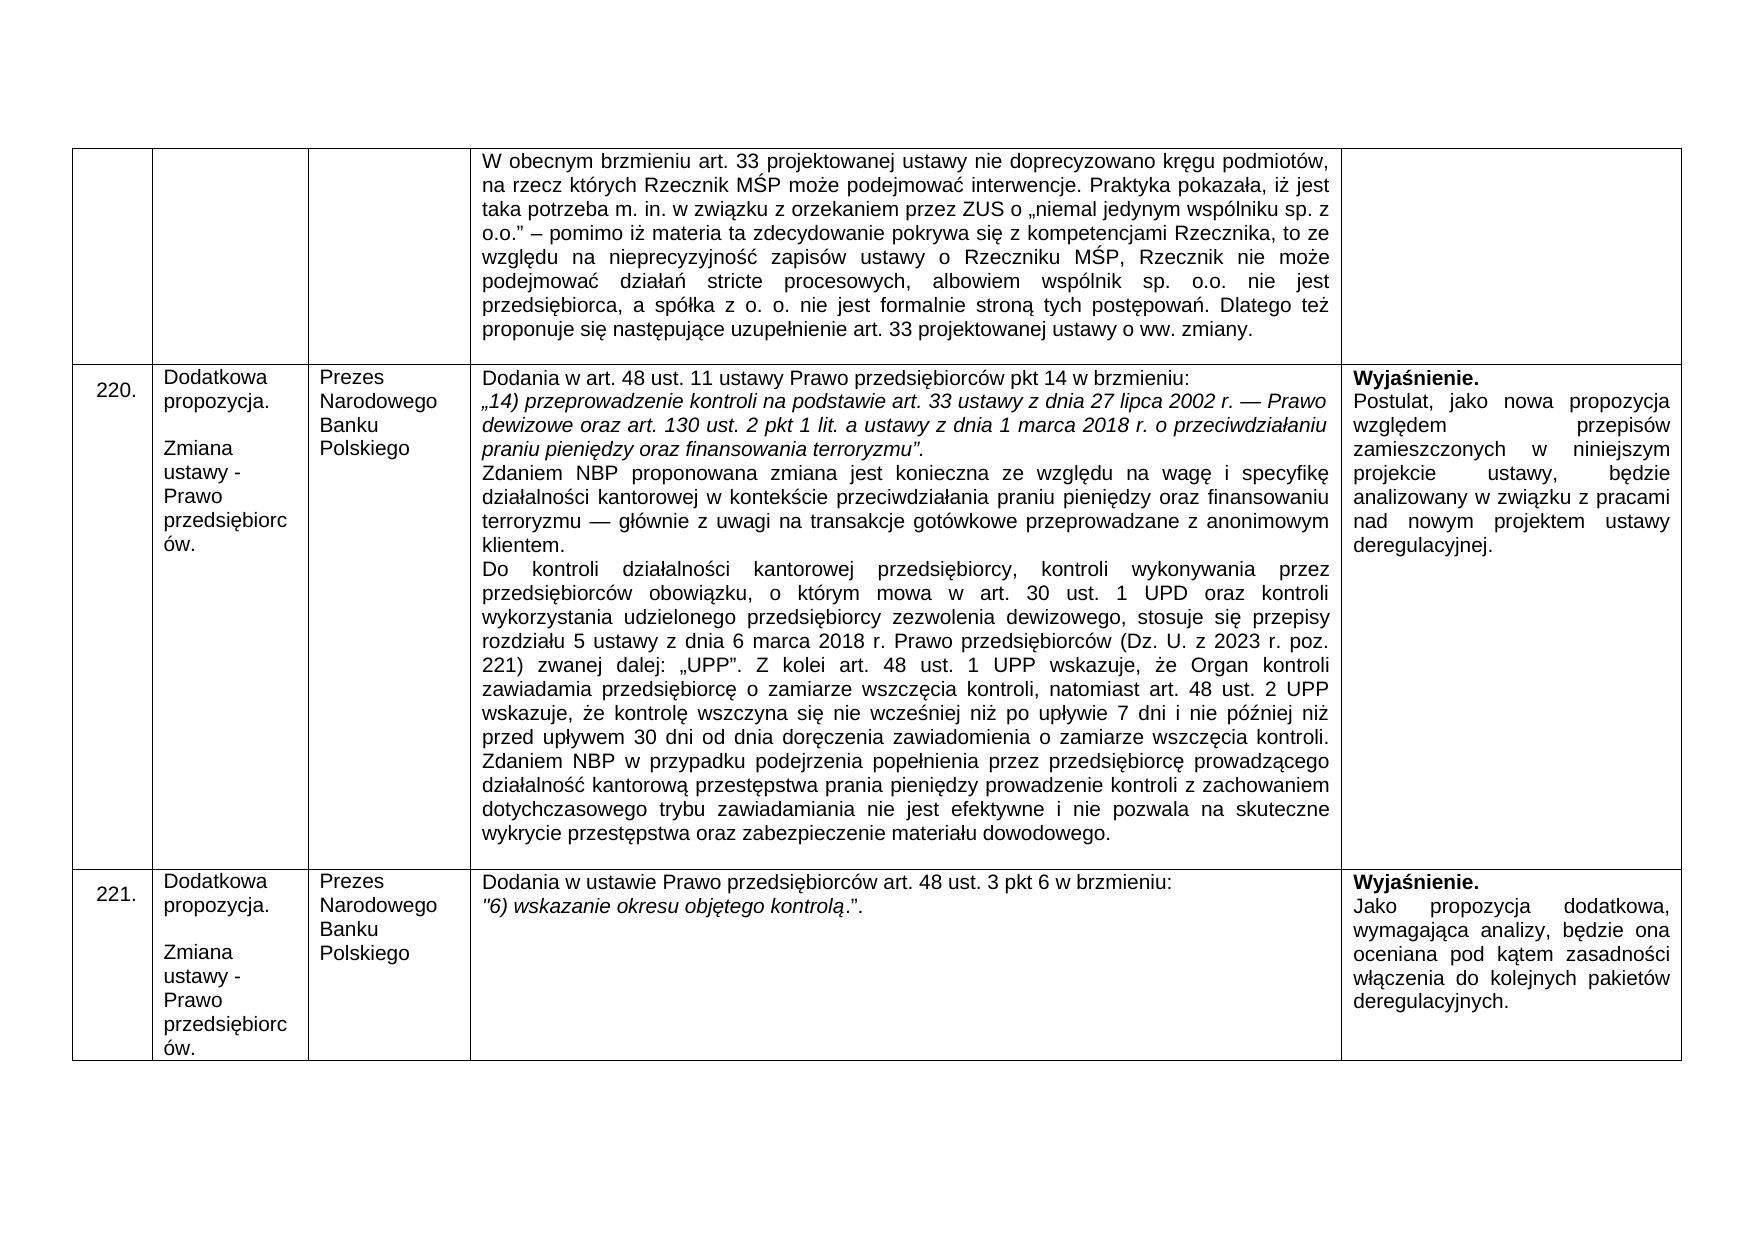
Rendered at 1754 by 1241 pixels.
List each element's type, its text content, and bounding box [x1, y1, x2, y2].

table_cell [1342, 149, 1681, 364]
table_cell Wyjaśnienie. Postulat, jako nowa propozycja względem przepisów zamieszczonych w niniejszym projekcie ustawy, będzie analizowany w związku z pracami nad nowym projektem ustawy deregulacyjnej. [1342, 365, 1681, 868]
table_cell [73, 365, 152, 868]
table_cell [1342, 870, 1681, 1059]
table_cell Dodania w art. 48 ust. 11 ustawy Prawo przedsiębiorców pkt 14 w brzmieniu: „14) przeprowadzenie kontroli na podstawie art. 33 ustawy z dnia 27 lipca 2002 r. — Prawo dewizowe oraz art. 130 ust. 2 pkt 1 lit. a ustawy z dnia 1 marca 2018 r. o przeciwdziałaniu praniu pieniędzy oraz finansowania terroryzmu”. Zdaniem NBP proponowana zmiana jest konieczna ze względu na wagę i specyfikę działalności kantorowej w kontekście przeciwdziałania praniu pieniędzy oraz finansowaniu terroryzmu — głównie z uwagi na transakcje gotówkowe przeprowadzane z anonimowym klientem. Do kontroli działalności kantorowej przedsiębiorcy, kontroli wykonywania przez przedsiębiorców obowiązku, o którym mowa w art. 30 ust. 1 UPD oraz kontroli wykorzystania udzielonego przedsiębiorcy zezwolenia dewizowego, stosuje się przepisy rozdziału 5 ustawy z dnia 6 marca 2018 r. Prawo przedsiębiorców (Dz. U. z 2023 r. poz. 221) zwanej dalej: „UPP”. Z kolei art. 48 ust. 1 UPP wskazuje, że Organ kontroli zawiadamia przedsiębiorcę o zamiarze wszczęcia kontroli, natomiast art. 48 ust. 2 UPP wskazuje, że kontrolę wszczyna się nie wcześniej niż po upływie 7 dni i nie później niż przed upływem 30 dni od dnia doręczenia zawiadomienia o zamiarze wszczęcia kontroli. Zdaniem NBP w przypadku podejrzenia popełnienia przez przedsiębiorcę prowadzącego działalność kantorową przestępstwa prania pieniędzy prowadzenie kontroli z zachowaniem dotychczasowego trybu zawiadamiania nie jest efektywne i nie pozwala na skuteczne wykrycie przestępstwa oraz zabezpieczenie materiału dowodowego. [471, 365, 1341, 868]
table_cell Dodania w ustawie Prawo przedsiębiorców art. 48 ust. 3 pkt 6 w brzmieniu: "6) wskazanie okresu objętego kontrolą.”. [471, 870, 1341, 1059]
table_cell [309, 149, 470, 364]
table_cell [73, 870, 152, 1059]
table_cell [73, 149, 152, 364]
table_cell Dodatkowa propozycja. Zmiana ustawy - Prawo przedsiębiorców. [153, 365, 308, 868]
table_cell Prezes Narodowego Banku Polskiego [309, 365, 470, 868]
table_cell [153, 870, 308, 1059]
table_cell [153, 149, 308, 364]
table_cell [471, 149, 1341, 364]
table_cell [309, 870, 470, 1059]
